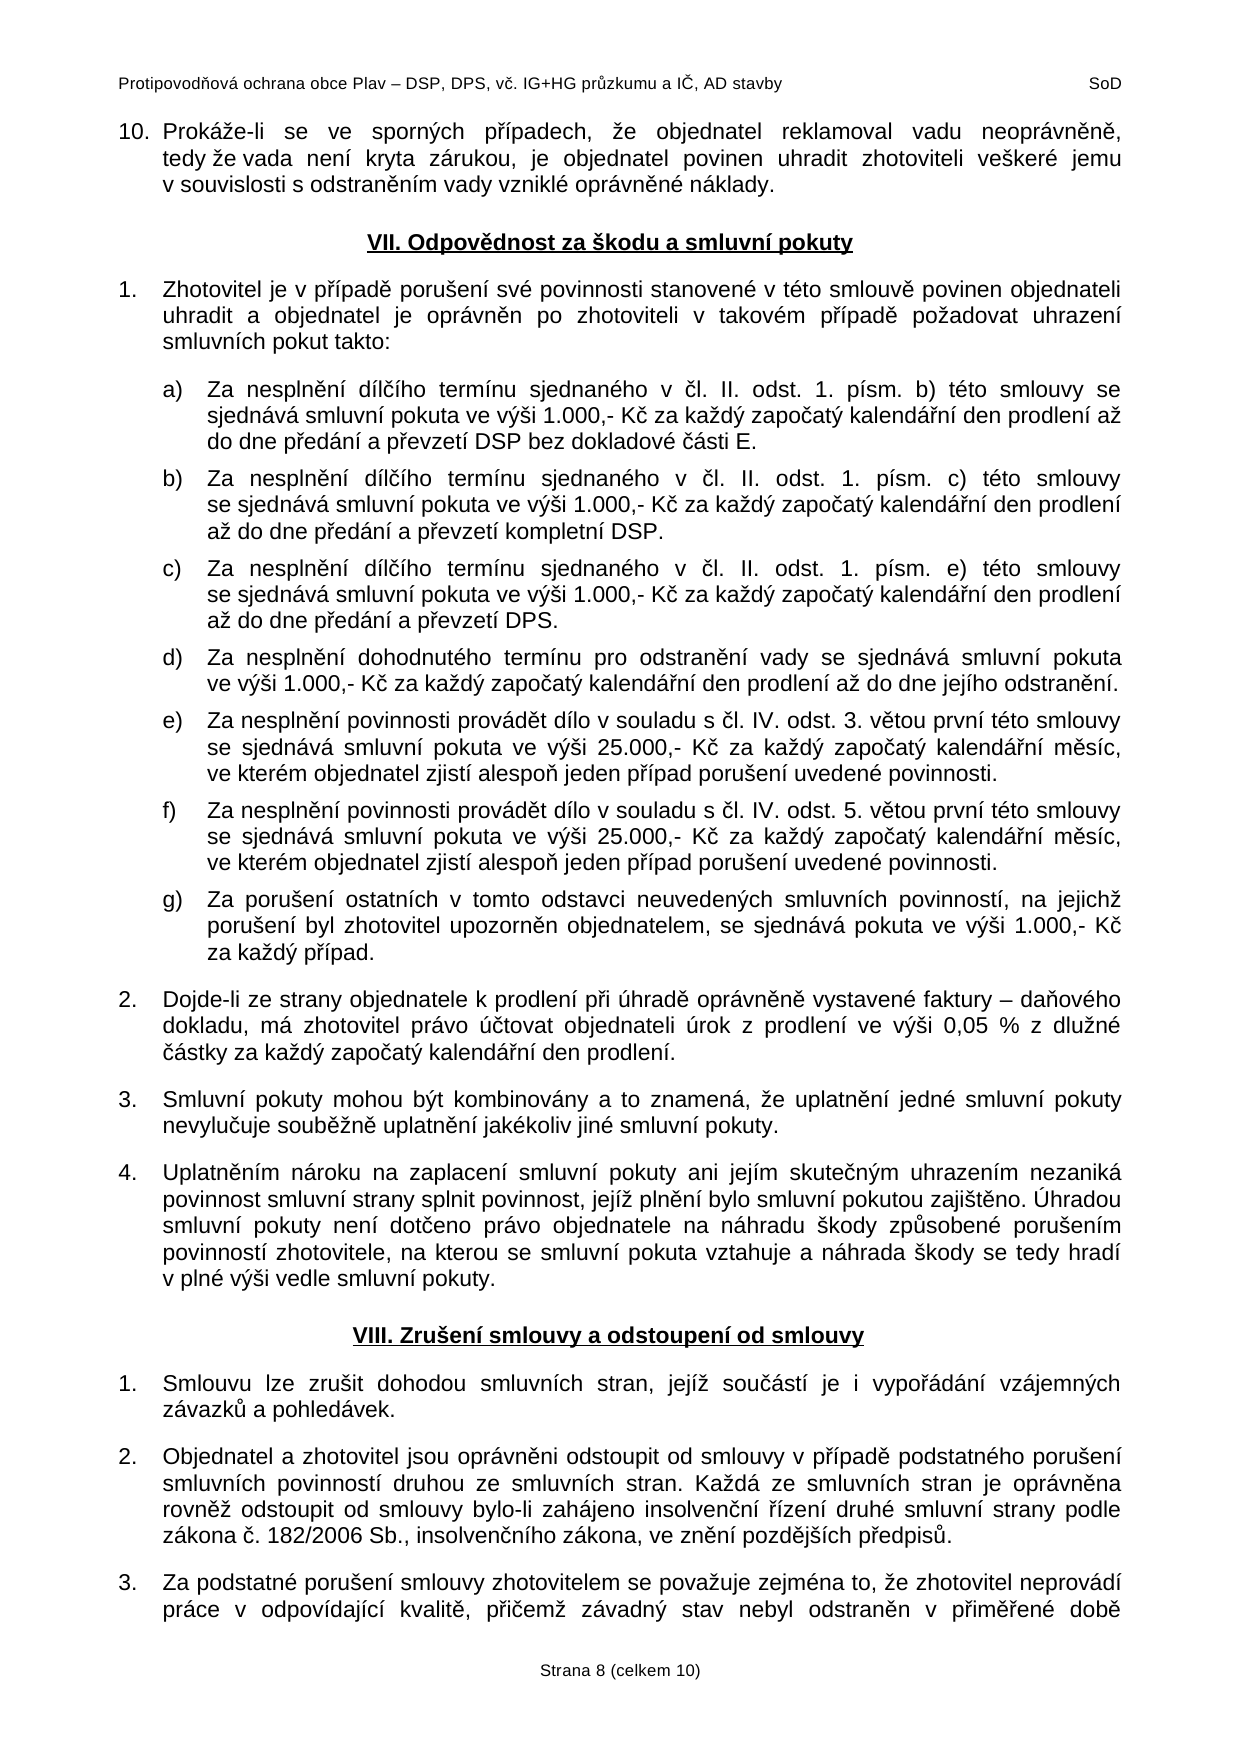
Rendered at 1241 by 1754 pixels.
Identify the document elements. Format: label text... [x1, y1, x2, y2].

text Za nesplnění dílčího termínu sjednaného v čl. II. odst. 1. písm. b) této smlouvy se sjednává smluvní pokuta ve výši 1.000,- Kč za každý započatý kalendářní den prodlení až do dne předání a převzetí DSP bez dokladové části E. [162, 376, 1122, 454]
text Zhotovitel je v případě porušení své povinnosti stanovené v této smlouvě povinen objednateli uhradit a objednatel je oprávněn po zhotoviteli v takovém případě požadovat uhrazení smluvních pokut takto: [118, 276, 1122, 355]
text Za nesplnění dohodnutého termínu pro odstranění vady se sjednává smluvní pokuta ve výši 1.000,- Kč za každý započatý kalendářní den prodlení až do dne jejího odstranění. [162, 644, 1122, 697]
text Za nesplnění dílčího termínu sjednaného v čl. II. odst. 1. písm. c) této smlouvy se sjednává smluvní pokuta ve výši 1.000,- Kč za každý započatý kalendářní den prodlení až do dne předání a převzetí kompletní DSP. [162, 465, 1122, 544]
text Zrušení smlouvy a odstoupení od smlouvy [118, 1322, 1122, 1349]
text Odpovědnost za škodu a smluvní pokuty [118, 228, 1122, 255]
text Za nesplnění povinnosti provádět dílo v souladu s čl. IV. odst. 5. větou první této smlouvy se sjednává smluvní pokuta ve výši 25.000,- Kč za každý započatý kalendářní měsíc, ve kterém objednatel zjistí alespoň jeden případ porušení uvedené povinnosti. [162, 797, 1122, 876]
text Uplatněním nároku na zaplacení smluvní pokuty ani jejím skutečným uhrazením nezaniká povinnost smluvní strany splnit povinnost, jejíž plnění bylo smluvní pokutou zajištěno. Úhradou smluvní pokuty není dotčeno právo objednatele na náhradu škody způsobené porušením povinností zhotovitele, na kterou se smluvní pokuta vztahuje a náhrada škody se tedy hradí v plné výši vedle smluvní pokuty. [118, 1159, 1122, 1291]
text Za nesplnění dílčího termínu sjednaného v čl. II. odst. 1. písm. e) této smlouvy se sjednává smluvní pokuta ve výši 1.000,- Kč za každý započatý kalendářní den prodlení až do dne předání a převzetí DPS. [162, 554, 1122, 633]
text Za nesplnění povinnosti provádět dílo v souladu s čl. IV. odst. 3. větou první této smlouvy se sjednává smluvní pokuta ve výši 25.000,- Kč za každý započatý kalendářní měsíc, ve kterém objednatel zjistí alespoň jeden případ porušení uvedené povinnosti. [162, 707, 1122, 786]
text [118, 1569, 1122, 1622]
text Smlouvu lze zrušit dohodou smluvních stran, jejíž součástí je i vypořádání vzájemných závazků a pohledávek. [118, 1369, 1122, 1422]
text Za porušení ostatních v tomto odstavci neuvedených smluvních povinností, na jejichž porušení byl zhotovitel upozorněn objednatelem, se sjednává pokuta ve výši 1.000,- Kč za každý případ. [162, 886, 1122, 965]
text Objednatel a zhotovitel jsou oprávněni odstoupit od smlouvy v případě podstatného porušení smluvních povinností druhou ze smluvních stran. Každá ze smluvních stran je oprávněna rovněž odstoupit od smlouvy bylo-li zahájeno insolvenční řízení druhé smluvní strany podle zákona č. 182/2006 Sb., insolvenčního zákona, ve znění pozdějších předpisů. [118, 1443, 1122, 1548]
text Dojde-li ze strany objednatele k prodlení při úhradě oprávněně vystavené faktury – daňového dokladu, má zhotovitel právo účtovat objednateli úrok z prodlení ve výši 0,05 % z dlužné částky za každý započatý kalendářní den prodlení. [118, 986, 1122, 1065]
text Prokáže-li se ve sporných případech, že objednatel reklamoval vadu neoprávněně, tedy že vada není kryta zárukou, je objednatel povinen uhradit zhotoviteli veškeré jemu v souvislosti s odstraněním vady vzniklé oprávněné náklady. [118, 118, 1122, 197]
text Smluvní pokuty mohou být kombinovány a to znamená, že uplatnění jedné smluvní pokuty nevylučuje souběžně uplatnění jakékoliv jiné smluvní pokuty. [118, 1086, 1122, 1138]
